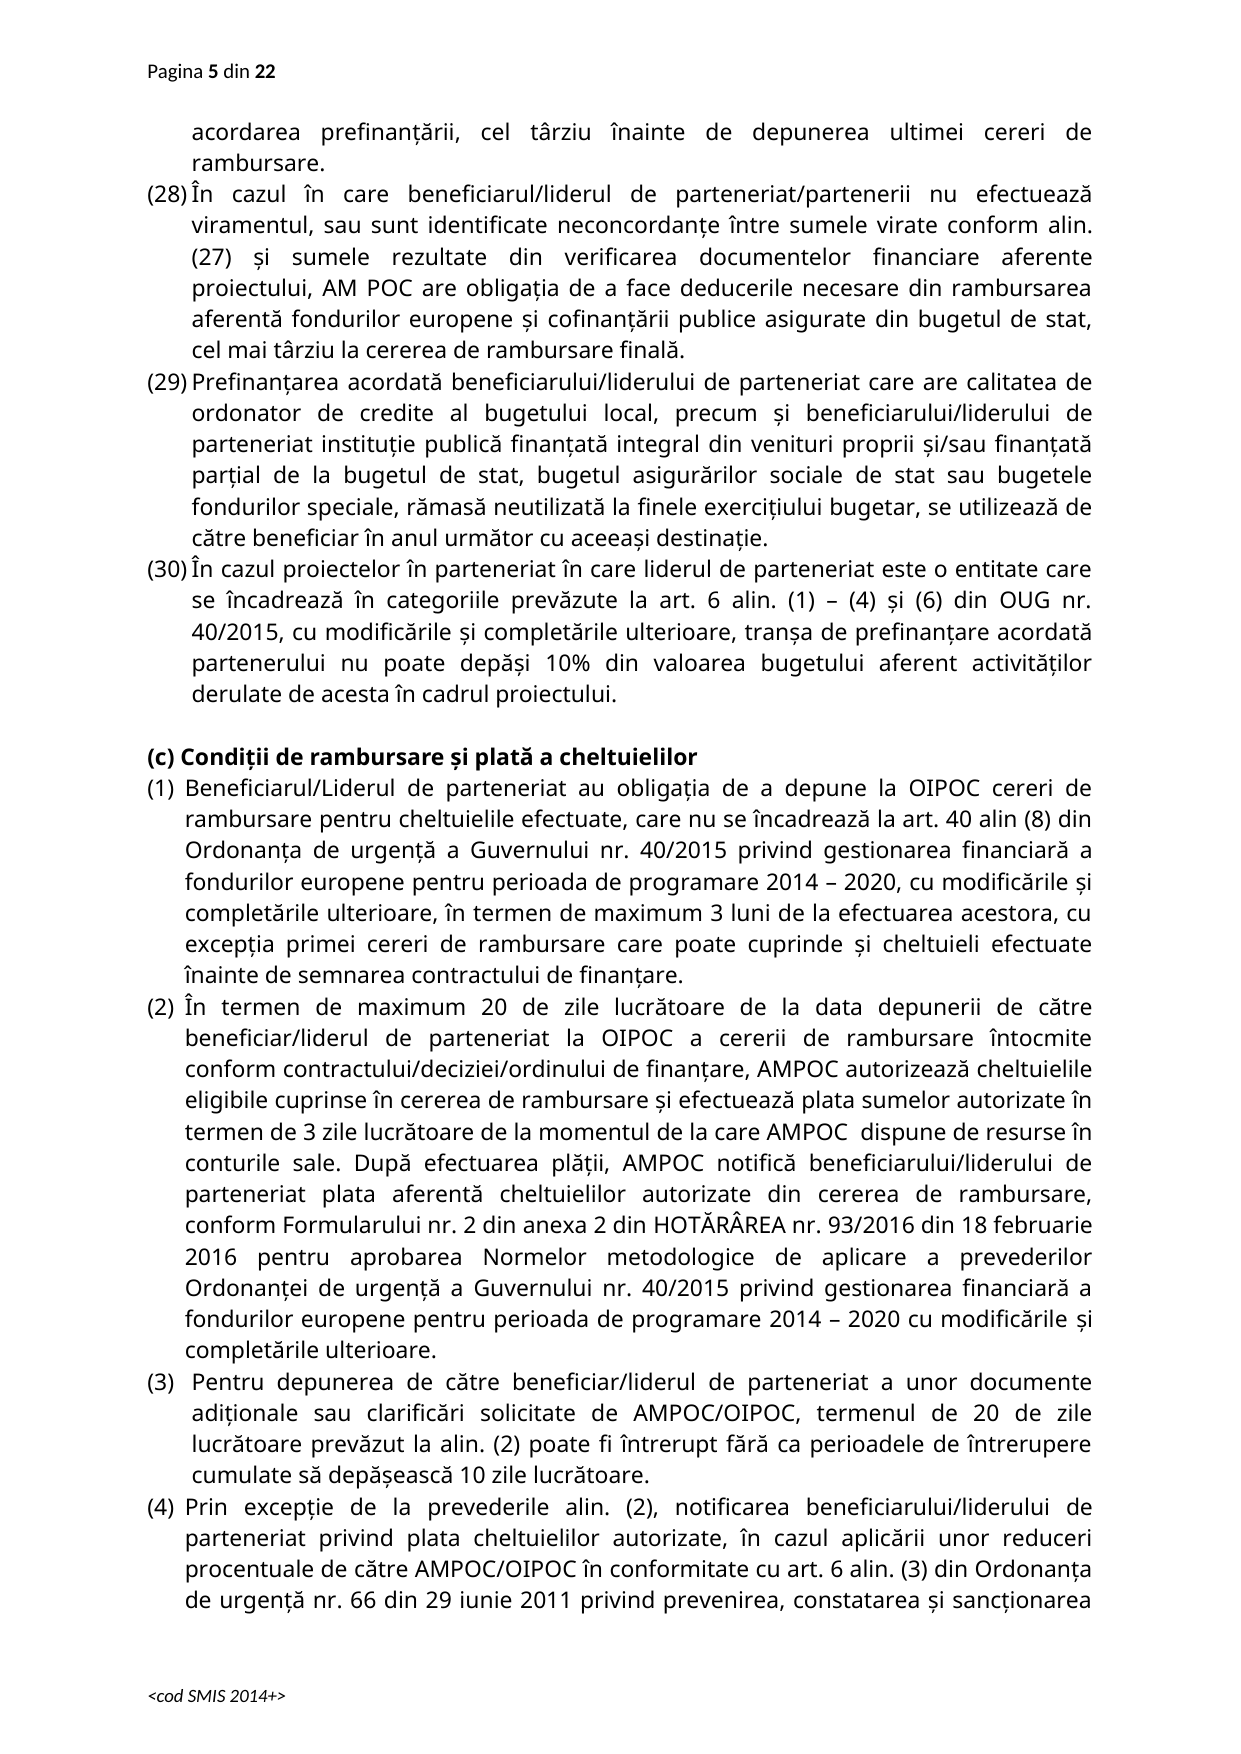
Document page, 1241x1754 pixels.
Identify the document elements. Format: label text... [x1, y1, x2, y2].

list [147, 116, 1093, 178]
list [147, 1491, 1093, 1616]
list În cazul în care beneficiarul/liderul de parteneriat/partenerii nu efectuează viramentul, sau sunt identificate neconcordanțe între sumele virate conform alin. (27) și sumele rezultate din verificarea documentelor financiare aferente proiectului, AM POC are obligaţia de a face deducerile necesare din rambursarea aferentă fondurilor europene şi cofinanţării publice asigurate din bugetul de stat, cel mai târziu la cererea de rambursare finală. [147, 178, 1093, 366]
list Pentru depunerea de către beneficiar/liderul de parteneriat a unor documente adiţionale sau clarificări solicitate de AMPOC/OIPOC, termenul de 20 de zile lucrătoare prevăzut la alin. (2) poate fi întrerupt fără ca perioadele de întrerupere cumulate să depăşească 10 zile lucrătoare. [147, 1366, 1093, 1491]
list Beneficiarul/Liderul de parteneriat au obligaţia de a depune la OIPOC cereri de rambursare pentru cheltuielile efectuate, care nu se încadrează la art. 40 alin (8) din Ordonanţa de urgenţă a Guvernului nr. 40/2015 privind gestionarea financiară a fondurilor europene pentru perioada de programare 2014 – 2020, cu modificările şi completările ulterioare, în termen de maximum 3 luni de la efectuarea acestora, cu excepţia primei cereri de rambursare care poate cuprinde şi cheltuieli efectuate înainte de semnarea contractului de finanţare. [147, 772, 1093, 991]
list În termen de maximum 20 de zile lucrătoare de la data depunerii de către beneficiar/liderul de parteneriat la OIPOC a cererii de rambursare întocmite conform contractului/deciziei/ordinului de finanţare, AMPOC autorizează cheltuielile eligibile cuprinse în cererea de rambursare şi efectuează plata sumelor autorizate în termen de 3 zile lucrătoare de la momentul de la care AMPOC dispune de resurse în conturile sale. După efectuarea plăţii, AMPOC notifică beneficiarului/liderului de parteneriat plata aferentă cheltuielilor autorizate din cererea de rambursare, conform Formularului nr. 2 din anexa 2 din ﻿HOTĂRÂREA nr. 93/2016 din 18 februarie 2016 pentru aprobarea Normelor metodologice de aplicare a prevederilor Ordonanţei de urgenţă a Guvernului nr. 40/2015 privind gestionarea financiară a fondurilor europene pentru perioada de programare 2014 – 2020 cu modificările și completările ulterioare. [147, 991, 1093, 1366]
text (c) Condiții de rambursare și plată a cheltuielilor [147, 741, 1093, 772]
list Prefinanţarea acordată beneficiarului/liderului de parteneriat care are calitatea de ordonator de credite al bugetului local, precum şi beneficiarului/liderului de parteneriat instituţie publică finanţată integral din venituri proprii şi/sau finanţată parţial de la bugetul de stat, bugetul asigurărilor sociale de stat sau bugetele fondurilor speciale, rămasă neutilizată la finele exerciţiului bugetar, se utilizează de către beneficiar în anul următor cu aceeaşi destinaţie. [147, 366, 1093, 553]
list În cazul proiectelor în parteneriat în care liderul de parteneriat este o entitate care se încadrează în categoriile prevăzute la art. 6 alin. (1) – (4) şi (6) din OUG nr. 40/2015, cu modificările şi completările ulterioare, tranşa de prefinanţare acordată partenerului nu poate depăşi 10% din valoarea bugetului aferent activităţilor derulate de acesta în cadrul proiectului. [147, 553, 1093, 709]
